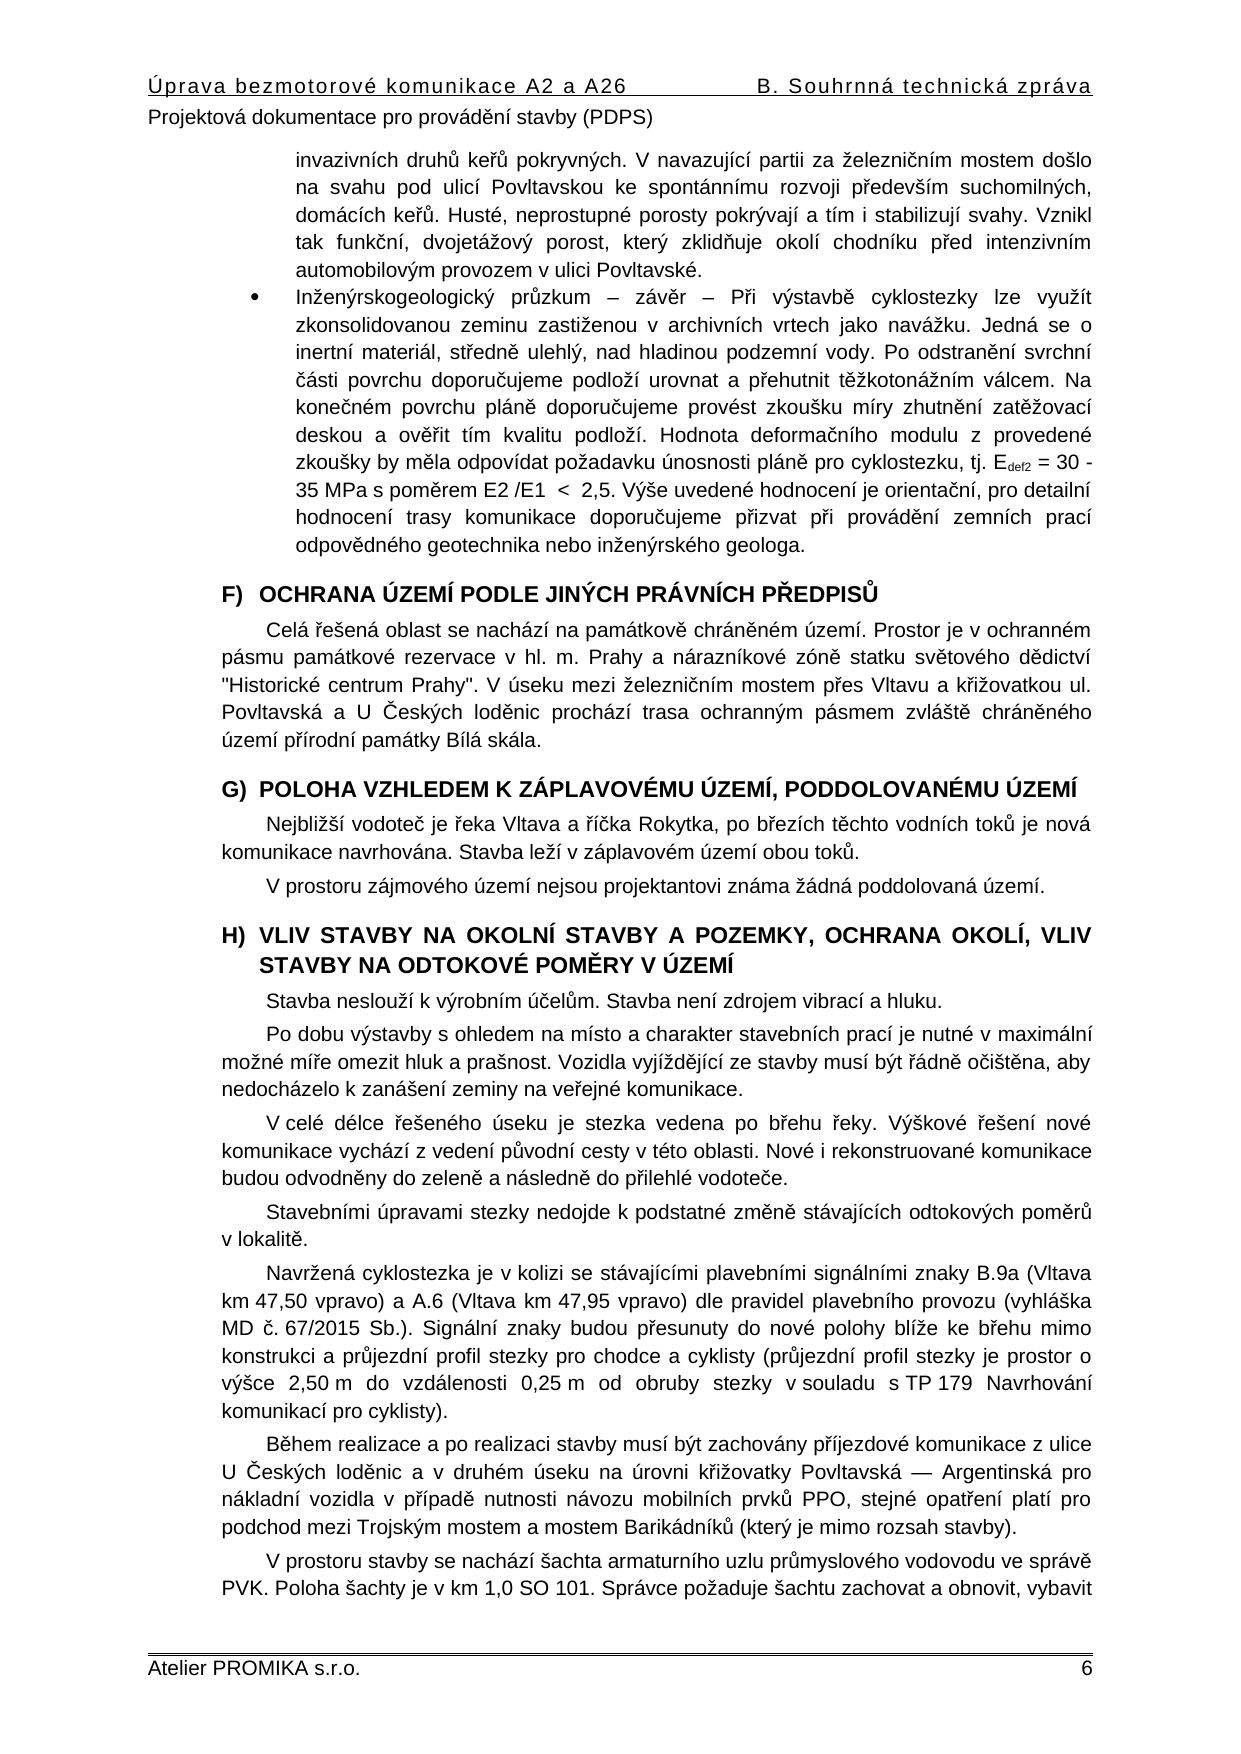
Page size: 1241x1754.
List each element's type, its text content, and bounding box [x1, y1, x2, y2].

subtitle Vliv stavby na okolní stavby a pozemky, ochrana okolí, vliv stavby na odtokové poměry v území [221, 922, 1093, 978]
text Po dobu výstavby s ohledem na místo a charakter stavebních prací je nutné v maximální možné míře omezit hluk a prašnost. Vozidla vyjíždějící ze stavby musí být řádně očištěna, aby nedocházelo k zanášení zeminy na veřejné komunikace. [221, 1022, 1093, 1101]
text Navržená cyklostezka je v kolizi se stávajícími plavebními signálními znaky B.9a (Vltava km 47,50 vpravo) a A.6 (Vltava km 47,95 vpravo) dle pravidel plavebního provozu (vyhláška MD č. 67/2015 Sb.). Signální znaky budou přesunuty do nové polohy blíže ke břehu mimo konstrukci a průjezdní profil stezky pro chodce a cyklisty (průjezdní profil stezky je prostor o výšce 2,50 m do vzdálenosti 0,25 m od obruby stezky v souladu s TP 179 Navrhování komunikací pro cyklisty). [221, 1261, 1093, 1422]
subtitle Ochrana území podle jiných právních předpisů [221, 581, 1093, 607]
text Nejbližší vodoteč je řeka Vltava a říčka Rokytka, po březích těchto vodních toků je nová komunikace navrhována. Stavba leží v záplavovém území obou toků. [221, 812, 1093, 864]
text V celé délce řešeného úseku je stezka vedena po břehu řeky. Výškové řešení nové komunikace vychází z vedení původní cesty v této oblasti. Nové i rekonstruované komunikace budou odvodněny do zeleně a následně do přilehlé vodoteče. [221, 1111, 1093, 1190]
text V prostoru zájmového území nejsou projektantovi známa žádná poddolovaná území. [221, 873, 1093, 897]
text Stavebními úpravami stezky nedojde k podstatné změně stávajících odtokových poměrů v lokalitě. [221, 1200, 1093, 1251]
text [221, 1548, 1093, 1600]
text Celá řešená oblast se nachází na památkově chráněném území. Prostor je v ochranném pásmu památkové rezervace v hl. m. Prahy a nárazníkové zóně statku světového dědictví "Historické centrum Prahy". V úseku mezi železničním mostem přes Vltavu a křižovatkou ul. Povltavská a U Českých loděnic prochází trasa ochranným pásmem zvláště chráněného území přírodní památky Bílá skála. [221, 617, 1093, 751]
text Stavba neslouží k výrobním účelům. Stavba není zdrojem vibrací a hluku. [221, 988, 1093, 1012]
list Inženýrskogeologický průzkum – závěr – Při výstavbě cyklostezky lze využít zkonsolidovanou zeminu zastiženou v archivních vrtech jako navážku. Jedná se o inertní materiál, středně ulehlý, nad hladinou podzemní vody. Po odstranění svrchní části povrchu doporučujeme podloží urovnat a přehutnit těžkotonážním válcem. Na konečném povrchu pláně doporučujeme provést zkoušku míry zhutnění zatěžovací deskou a ověřit tím kvalitu podloží. Hodnota deformačního modulu z provedené zkoušky by měla odpovídat požadavku únosnosti pláně pro cyklostezku, tj. Edef2 = 30 -35 MPa s poměrem E2 /E1 < 2,5. Výše uvedené hodnocení je orientační, pro detailní hodnocení trasy komunikace doporučujeme přizvat při provádění zemních prací odpovědného geotechnika nebo inženýrského geologa. [251, 285, 1093, 557]
text Během realizace a po realizaci stavby musí být zachovány příjezdové komunikace z ulice U Českých loděnic a v druhém úseku na úrovni křižovatky Povltavská — Argentinská pro nákladní vozidla v případě nutnosti návozu mobilních prvků PPO, stejné opatření platí pro podchod mezi Trojským mostem a mostem Barikádníků (který je mimo rozsah stavby). [221, 1432, 1093, 1539]
subtitle Poloha vzhledem k záplavovému území, poddolovanému území [221, 776, 1093, 802]
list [251, 148, 1093, 282]
